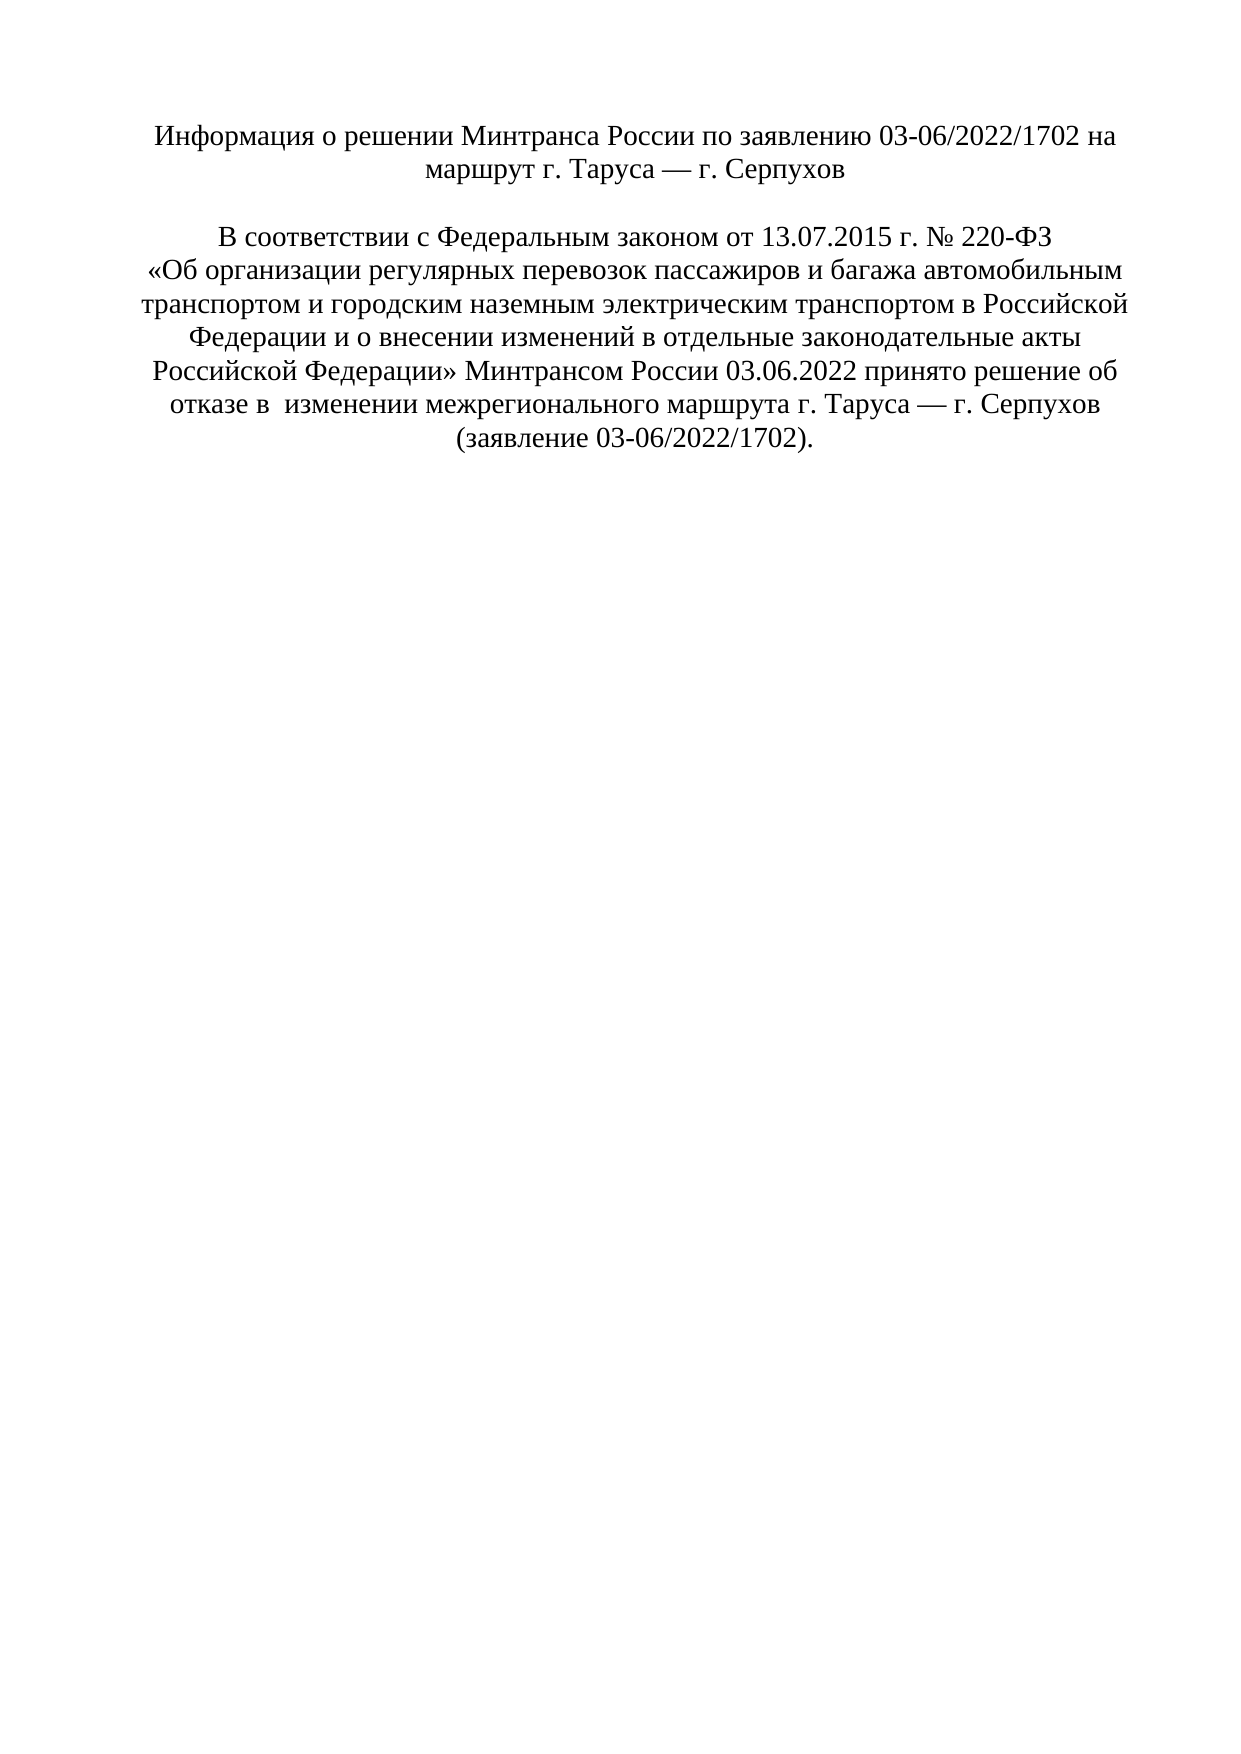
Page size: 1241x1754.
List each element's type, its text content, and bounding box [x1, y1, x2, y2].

text В соответствии с Федеральным законом от 13.07.2015 г. № 220-ФЗ «Об организации регулярных перевозок пассажиров и багажа автомобильным транспортом и городским наземным электрическим транспортом в Российской Федерации и о внесении изменений в отдельные законодательные акты Российской Федерации» Минтрансом России 03.06.2022 принято решение об отказе в изменении межрегионального маршрута г. Таруса — г. Серпухов (заявление 03-06/2022/1702). [118, 219, 1152, 453]
text Информация о решении Минтранса России по заявлению 03-06/2022/1702 на маршрут г. Таруса — г. Серпухов [118, 118, 1152, 185]
